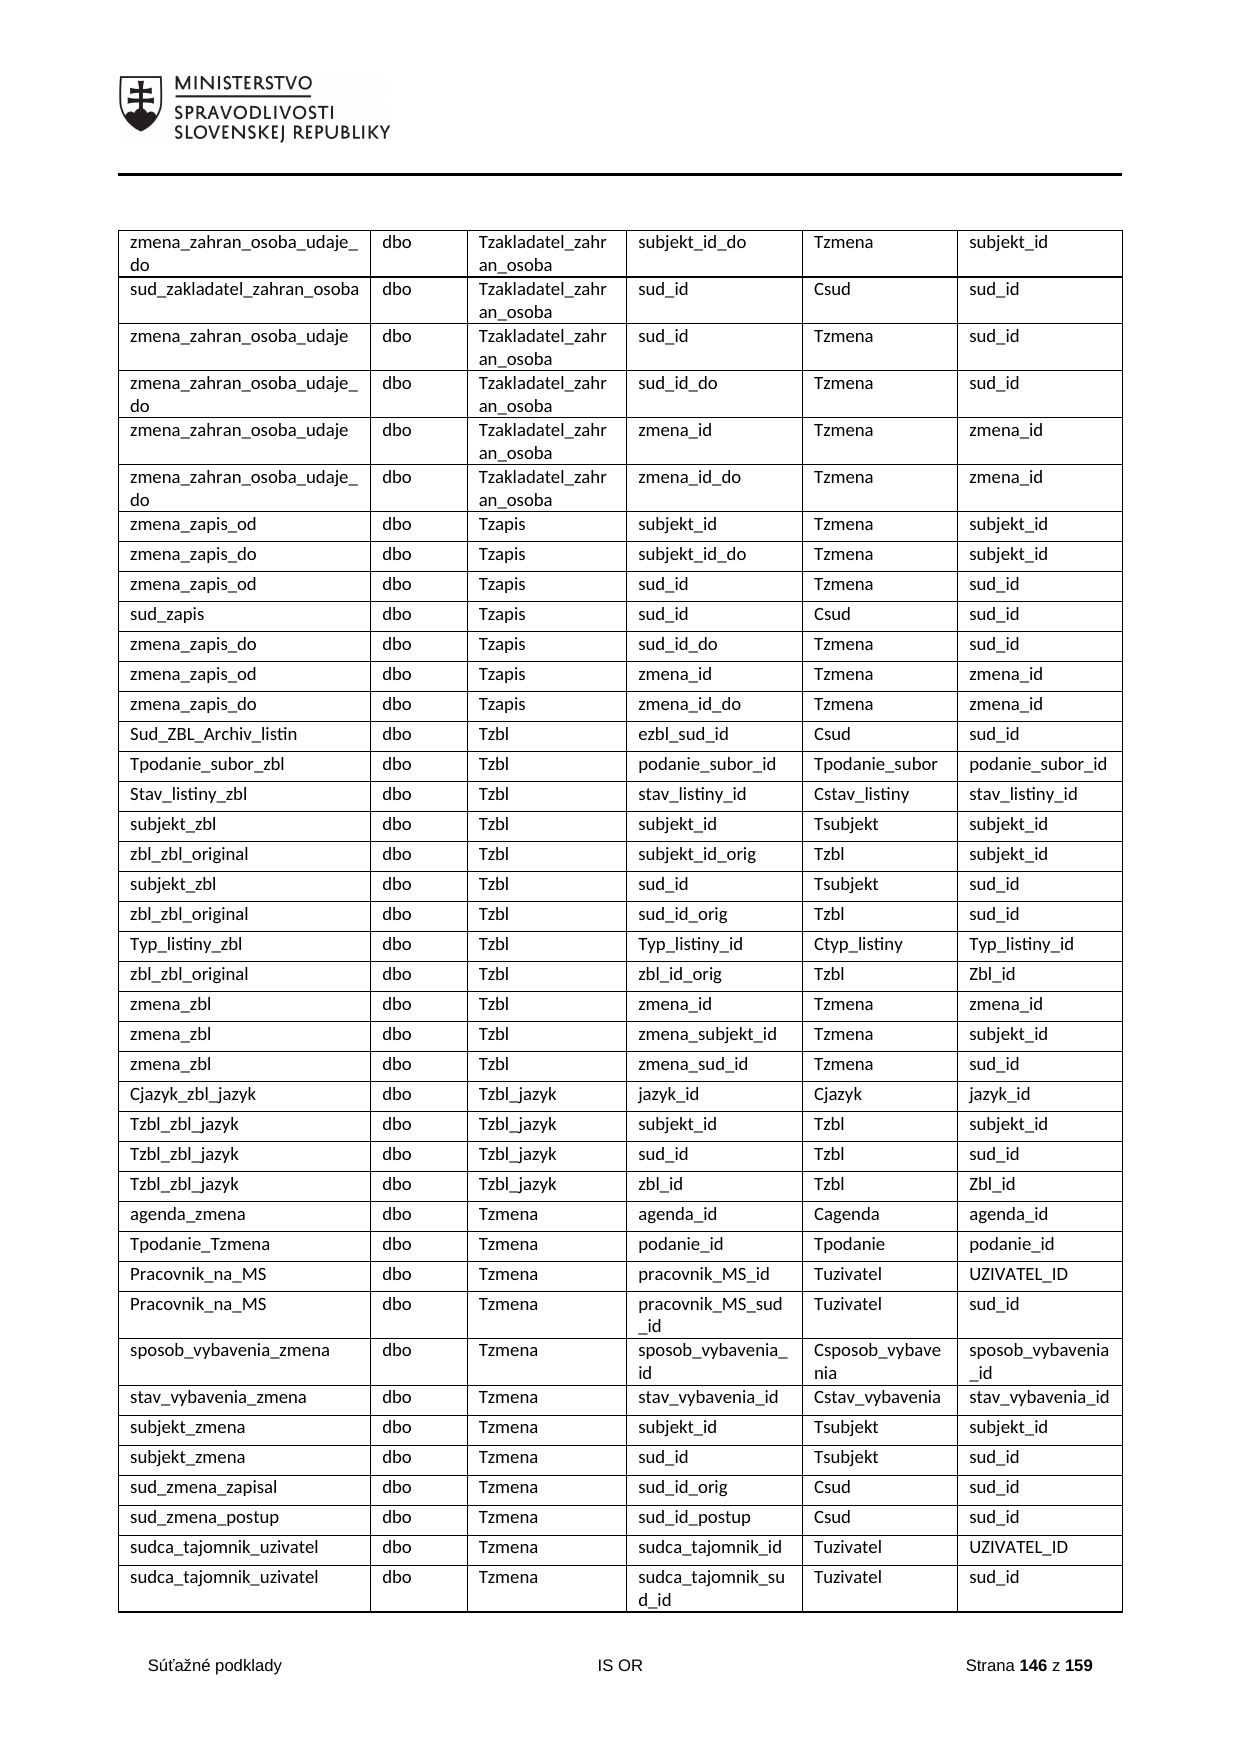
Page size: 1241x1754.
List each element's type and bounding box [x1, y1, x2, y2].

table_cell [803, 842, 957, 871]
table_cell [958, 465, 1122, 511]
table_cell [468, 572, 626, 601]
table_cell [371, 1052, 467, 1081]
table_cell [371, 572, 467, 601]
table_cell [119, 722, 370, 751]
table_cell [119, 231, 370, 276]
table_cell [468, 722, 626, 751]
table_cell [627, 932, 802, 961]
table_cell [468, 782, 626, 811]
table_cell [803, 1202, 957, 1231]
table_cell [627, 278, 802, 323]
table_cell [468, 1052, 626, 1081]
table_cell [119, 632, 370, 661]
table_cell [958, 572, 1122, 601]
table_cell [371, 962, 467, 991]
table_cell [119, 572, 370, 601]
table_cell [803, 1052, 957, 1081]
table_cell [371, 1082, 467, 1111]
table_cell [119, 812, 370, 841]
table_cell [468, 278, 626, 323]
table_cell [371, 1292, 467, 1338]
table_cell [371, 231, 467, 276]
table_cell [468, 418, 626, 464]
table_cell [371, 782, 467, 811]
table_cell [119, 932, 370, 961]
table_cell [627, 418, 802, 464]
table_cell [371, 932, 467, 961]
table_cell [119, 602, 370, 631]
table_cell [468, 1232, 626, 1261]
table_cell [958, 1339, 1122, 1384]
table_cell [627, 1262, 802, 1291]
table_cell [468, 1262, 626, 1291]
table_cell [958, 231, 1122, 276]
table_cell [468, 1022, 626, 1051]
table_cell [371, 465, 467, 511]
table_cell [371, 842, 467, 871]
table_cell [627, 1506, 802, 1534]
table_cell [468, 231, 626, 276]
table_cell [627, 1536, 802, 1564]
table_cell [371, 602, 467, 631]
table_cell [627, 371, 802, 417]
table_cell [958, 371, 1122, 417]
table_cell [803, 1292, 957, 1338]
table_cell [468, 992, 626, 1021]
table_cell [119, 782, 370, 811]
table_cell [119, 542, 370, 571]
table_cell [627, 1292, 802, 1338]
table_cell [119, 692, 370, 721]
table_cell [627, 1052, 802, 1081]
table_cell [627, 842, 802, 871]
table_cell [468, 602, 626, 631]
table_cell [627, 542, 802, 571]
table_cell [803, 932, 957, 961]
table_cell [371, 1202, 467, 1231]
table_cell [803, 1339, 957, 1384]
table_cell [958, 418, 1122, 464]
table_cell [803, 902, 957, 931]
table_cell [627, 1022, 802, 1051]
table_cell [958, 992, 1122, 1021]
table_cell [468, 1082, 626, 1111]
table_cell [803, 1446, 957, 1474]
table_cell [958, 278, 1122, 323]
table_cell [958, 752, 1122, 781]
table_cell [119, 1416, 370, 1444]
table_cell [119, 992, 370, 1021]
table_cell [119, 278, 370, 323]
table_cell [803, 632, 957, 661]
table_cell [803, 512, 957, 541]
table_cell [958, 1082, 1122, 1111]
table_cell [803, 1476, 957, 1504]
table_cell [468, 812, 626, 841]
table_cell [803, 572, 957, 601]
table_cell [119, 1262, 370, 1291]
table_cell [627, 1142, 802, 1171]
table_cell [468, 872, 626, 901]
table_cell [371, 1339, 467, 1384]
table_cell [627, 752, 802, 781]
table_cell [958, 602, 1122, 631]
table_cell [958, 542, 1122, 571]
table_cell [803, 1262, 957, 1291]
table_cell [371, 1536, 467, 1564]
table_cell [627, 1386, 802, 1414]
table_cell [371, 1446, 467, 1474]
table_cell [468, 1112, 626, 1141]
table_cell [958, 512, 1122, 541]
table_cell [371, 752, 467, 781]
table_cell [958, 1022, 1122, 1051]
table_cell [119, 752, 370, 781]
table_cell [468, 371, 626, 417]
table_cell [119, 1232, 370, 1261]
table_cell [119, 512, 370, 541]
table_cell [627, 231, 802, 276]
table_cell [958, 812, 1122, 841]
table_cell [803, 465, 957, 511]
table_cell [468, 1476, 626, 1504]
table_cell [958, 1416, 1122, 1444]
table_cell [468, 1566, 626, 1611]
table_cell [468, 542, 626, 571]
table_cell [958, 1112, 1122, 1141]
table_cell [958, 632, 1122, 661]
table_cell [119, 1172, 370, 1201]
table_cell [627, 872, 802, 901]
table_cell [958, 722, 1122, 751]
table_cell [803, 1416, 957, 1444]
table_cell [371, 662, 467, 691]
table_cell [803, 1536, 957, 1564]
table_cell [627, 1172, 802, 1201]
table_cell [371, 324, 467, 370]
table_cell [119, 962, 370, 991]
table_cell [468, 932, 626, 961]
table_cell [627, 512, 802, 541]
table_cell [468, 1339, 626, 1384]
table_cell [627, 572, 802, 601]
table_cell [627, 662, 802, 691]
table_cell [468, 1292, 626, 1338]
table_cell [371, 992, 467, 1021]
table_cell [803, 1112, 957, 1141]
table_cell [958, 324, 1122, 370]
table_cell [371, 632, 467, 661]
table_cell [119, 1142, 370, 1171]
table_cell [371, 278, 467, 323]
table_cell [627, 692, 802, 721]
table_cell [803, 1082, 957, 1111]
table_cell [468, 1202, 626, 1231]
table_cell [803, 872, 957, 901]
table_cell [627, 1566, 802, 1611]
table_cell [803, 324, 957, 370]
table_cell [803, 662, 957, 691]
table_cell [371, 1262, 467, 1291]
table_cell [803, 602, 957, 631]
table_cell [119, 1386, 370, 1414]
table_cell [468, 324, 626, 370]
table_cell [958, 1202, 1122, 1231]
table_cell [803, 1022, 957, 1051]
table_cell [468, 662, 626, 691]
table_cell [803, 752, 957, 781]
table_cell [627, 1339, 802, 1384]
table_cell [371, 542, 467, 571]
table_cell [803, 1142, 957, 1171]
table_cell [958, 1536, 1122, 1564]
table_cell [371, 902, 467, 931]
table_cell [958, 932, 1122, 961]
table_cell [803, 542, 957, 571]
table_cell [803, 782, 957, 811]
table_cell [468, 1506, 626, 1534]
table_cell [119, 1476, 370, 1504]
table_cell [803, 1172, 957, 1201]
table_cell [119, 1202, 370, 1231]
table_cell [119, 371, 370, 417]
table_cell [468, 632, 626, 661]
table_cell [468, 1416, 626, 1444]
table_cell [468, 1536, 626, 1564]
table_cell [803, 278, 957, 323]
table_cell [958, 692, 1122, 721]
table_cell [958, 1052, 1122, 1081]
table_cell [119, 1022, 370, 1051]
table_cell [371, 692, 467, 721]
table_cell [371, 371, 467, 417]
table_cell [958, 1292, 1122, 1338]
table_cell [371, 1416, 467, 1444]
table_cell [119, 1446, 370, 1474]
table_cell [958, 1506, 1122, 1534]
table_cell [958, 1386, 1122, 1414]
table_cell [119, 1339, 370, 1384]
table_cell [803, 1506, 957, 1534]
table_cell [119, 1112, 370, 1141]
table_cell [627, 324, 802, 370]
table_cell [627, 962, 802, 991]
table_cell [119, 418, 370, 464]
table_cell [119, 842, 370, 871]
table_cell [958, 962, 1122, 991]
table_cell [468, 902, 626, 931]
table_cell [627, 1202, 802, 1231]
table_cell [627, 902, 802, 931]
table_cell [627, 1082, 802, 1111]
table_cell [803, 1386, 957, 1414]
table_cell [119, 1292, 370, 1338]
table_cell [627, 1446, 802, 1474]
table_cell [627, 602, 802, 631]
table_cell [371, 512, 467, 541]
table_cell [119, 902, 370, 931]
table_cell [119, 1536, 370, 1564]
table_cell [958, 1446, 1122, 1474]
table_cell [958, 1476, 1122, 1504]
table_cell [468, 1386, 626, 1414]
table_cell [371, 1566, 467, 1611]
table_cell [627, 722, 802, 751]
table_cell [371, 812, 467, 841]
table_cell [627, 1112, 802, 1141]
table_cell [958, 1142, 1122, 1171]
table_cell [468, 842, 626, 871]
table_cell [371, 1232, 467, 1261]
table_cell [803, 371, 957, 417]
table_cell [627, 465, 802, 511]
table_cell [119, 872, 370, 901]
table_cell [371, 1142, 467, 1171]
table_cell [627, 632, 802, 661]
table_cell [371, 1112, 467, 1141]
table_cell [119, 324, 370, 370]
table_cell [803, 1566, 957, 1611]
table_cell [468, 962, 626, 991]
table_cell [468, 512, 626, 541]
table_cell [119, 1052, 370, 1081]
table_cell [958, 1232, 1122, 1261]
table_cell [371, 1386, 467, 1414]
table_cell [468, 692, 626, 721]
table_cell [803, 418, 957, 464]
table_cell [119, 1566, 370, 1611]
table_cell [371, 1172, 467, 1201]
picture [118, 73, 390, 144]
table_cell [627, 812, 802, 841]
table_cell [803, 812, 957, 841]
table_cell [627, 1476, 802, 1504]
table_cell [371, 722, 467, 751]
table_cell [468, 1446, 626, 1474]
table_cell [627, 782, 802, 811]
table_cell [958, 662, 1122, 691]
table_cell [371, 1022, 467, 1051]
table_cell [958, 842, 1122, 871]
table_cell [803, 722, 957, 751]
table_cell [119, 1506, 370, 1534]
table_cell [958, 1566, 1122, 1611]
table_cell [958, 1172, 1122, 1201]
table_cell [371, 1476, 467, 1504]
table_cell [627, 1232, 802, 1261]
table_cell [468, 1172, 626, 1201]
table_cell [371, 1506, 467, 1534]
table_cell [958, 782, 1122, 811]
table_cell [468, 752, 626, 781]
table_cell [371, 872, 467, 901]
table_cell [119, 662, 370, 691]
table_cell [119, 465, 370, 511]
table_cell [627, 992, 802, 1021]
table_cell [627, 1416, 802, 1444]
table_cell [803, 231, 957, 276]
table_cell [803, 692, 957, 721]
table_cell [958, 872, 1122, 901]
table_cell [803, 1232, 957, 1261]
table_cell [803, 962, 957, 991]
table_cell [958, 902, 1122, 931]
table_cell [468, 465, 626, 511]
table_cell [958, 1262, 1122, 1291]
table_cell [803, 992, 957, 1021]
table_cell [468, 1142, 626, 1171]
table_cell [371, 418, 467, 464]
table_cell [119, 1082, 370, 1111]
